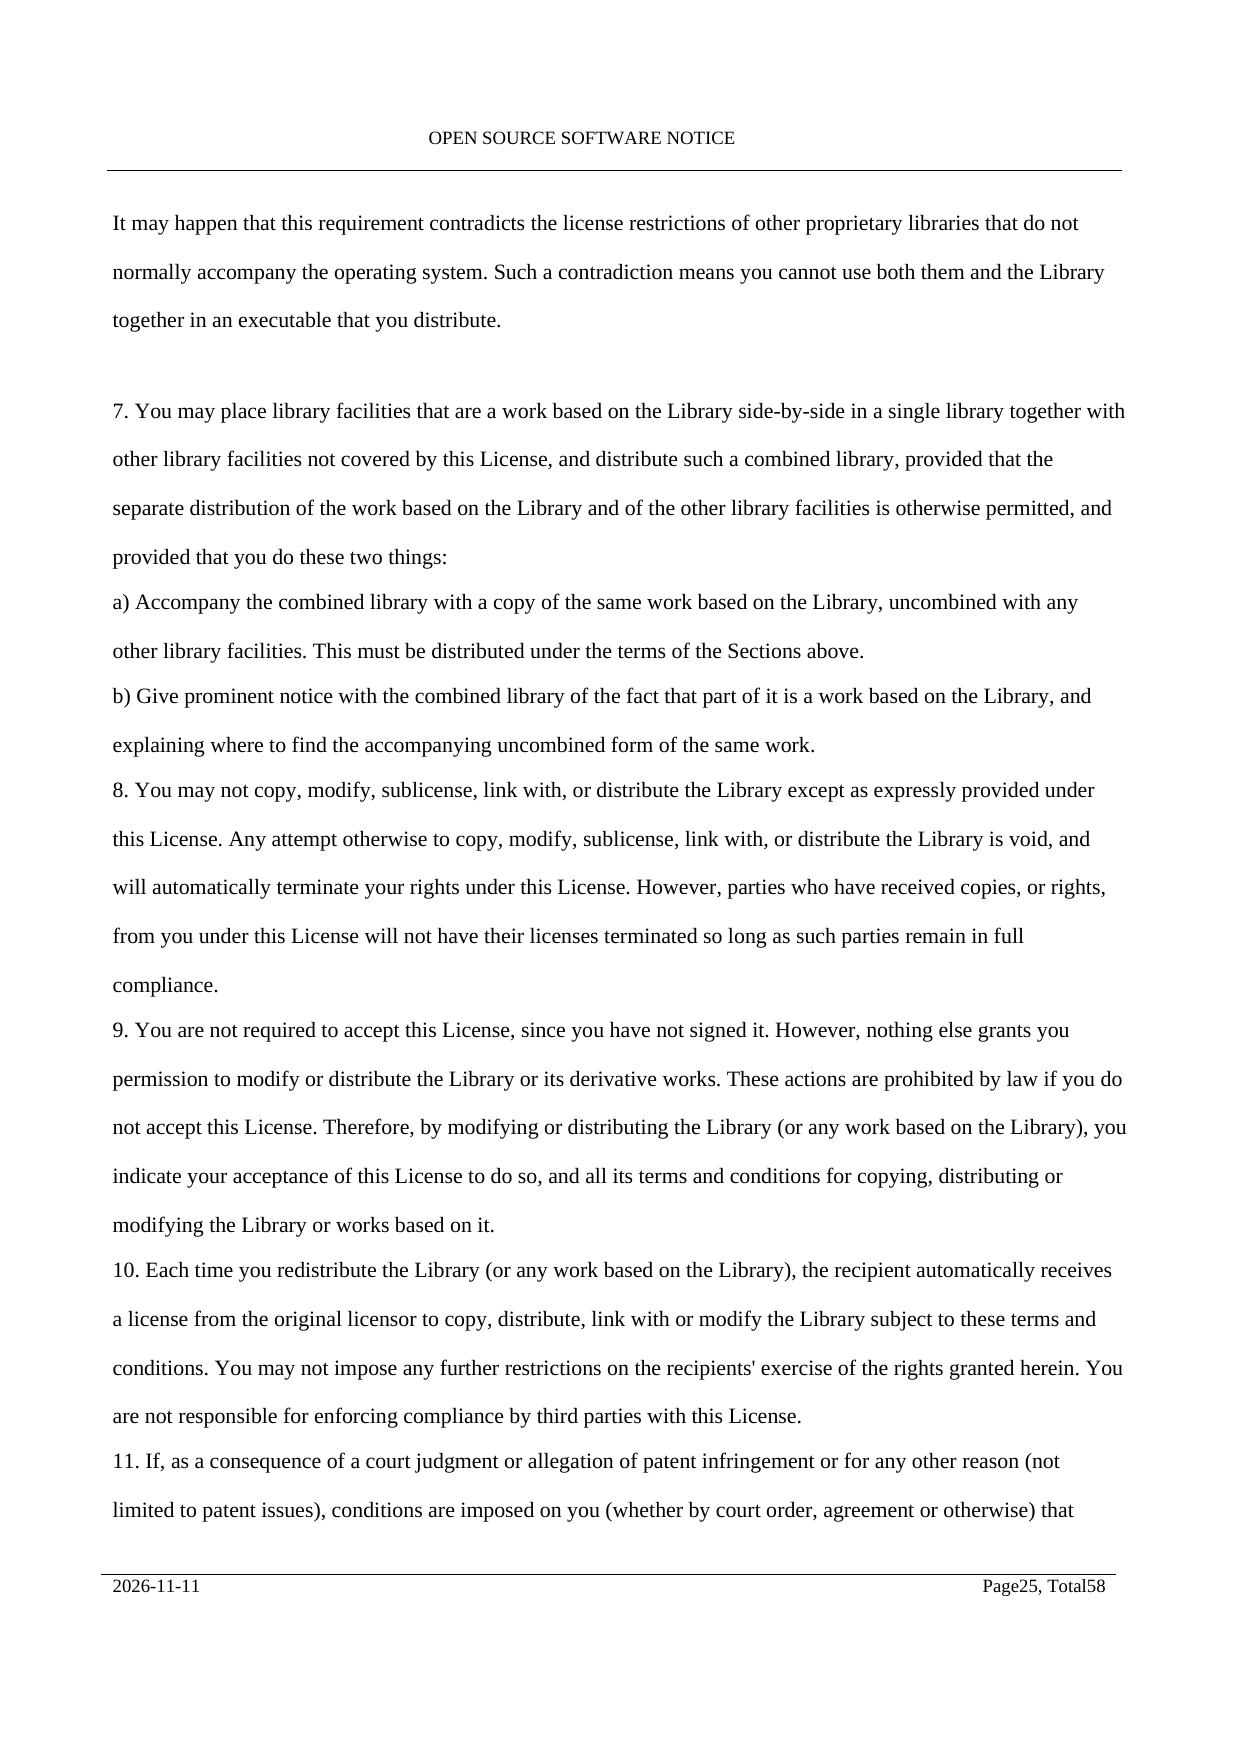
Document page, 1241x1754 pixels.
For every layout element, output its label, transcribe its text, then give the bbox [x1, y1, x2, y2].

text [112, 1445, 1128, 1526]
text 10. Each time you redistribute the Library (or any work based on the Library), the recipient automatically receives a license from the original licensor to copy, distribute, link with or modify the Library subject to these terms and conditions. You may not impose any further restrictions on the recipients' exercise of the rights granted herein. You are not responsible for enforcing compliance by third parties with this License. [112, 1253, 1128, 1432]
text 7. You may place library facilities that are a work based on the Library side-by-side in a single library together with other library facilities not covered by this License, and distribute such a combined library, provided that the separate distribution of the work based on the Library and of the other library facilities is otherwise permitted, and provided that you do these two things: [112, 394, 1128, 573]
text 8. You may not copy, modify, sublicense, link with, or distribute the Library except as expressly provided under this License. Any attempt otherwise to copy, modify, sublicense, link with, or distribute the Library is void, and will automatically terminate your rights under this License. However, parties who have received copies, or rights, from you under this License will not have their licenses terminated so long as such parties remain in full compliance. [112, 773, 1128, 1001]
text It may happen that this requirement contradicts the license restrictions of other proprietary libraries that do not normally accompany the operating system. Such a contradiction means you cannot use both them and the Library together in an executable that you distribute. [112, 206, 1128, 336]
text a) Accompany the combined library with a copy of the same work based on the Library, uncombined with any other library facilities. This must be distributed under the terms of the Sections above. [112, 585, 1128, 667]
text 9. You are not required to accept this License, since you have not signed it. However, nothing else grants you permission to modify or distribute the Library or its derivative works. These actions are prohibited by law if you do not accept this License. Therefore, by modifying or distributing the Library (or any work based on the Library), you indicate your acceptance of this License to do so, and all its terms and conditions for copying, distributing or modifying the Library or works based on it. [112, 1013, 1128, 1241]
text b) Give prominent notice with the combined library of the fact that part of it is a work based on the Library, and explaining where to find the accompanying uncombined form of the same work. [112, 679, 1128, 761]
